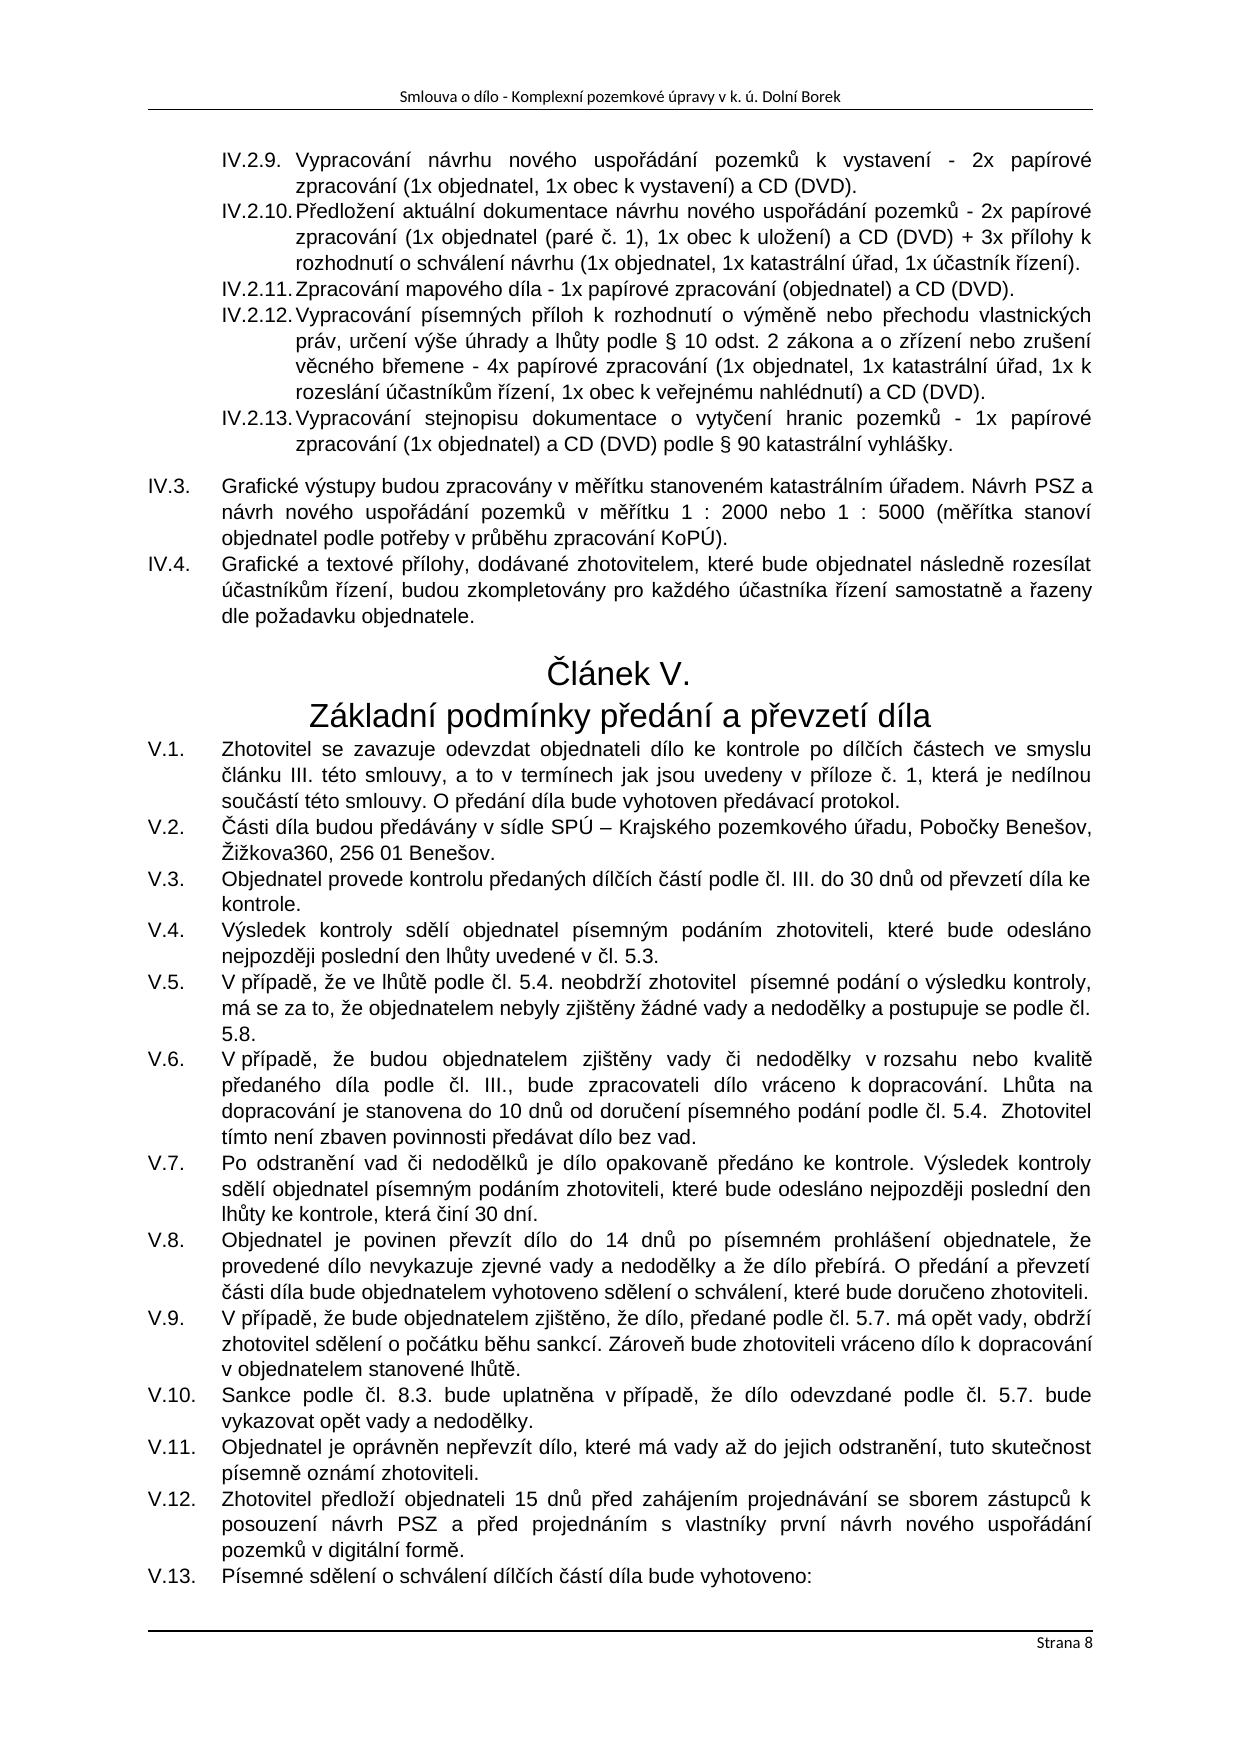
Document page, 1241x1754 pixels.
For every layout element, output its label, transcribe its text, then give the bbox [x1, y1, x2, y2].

text Zpracování mapového díla - 1x papírové zpracování (objednatel) a CD (DVD). [221, 277, 1093, 301]
list Písemné sdělení o schválení dílčích částí díla bude vyhotoveno: [148, 1564, 1093, 1588]
list Grafické a textové přílohy, dodávané zhotovitelem, které bude objednatel následně rozesílat účastníkům řízení, budou zkompletovány pro každého účastníka řízení samostatně a řazeny dle požadavku objednatele. [148, 552, 1093, 627]
list Objednatel provede kontrolu předaných dílčích částí podle čl. III. do 30 dnů od převzetí díla ke kontrole. [148, 866, 1093, 916]
text Předložení aktuální dokumentace návrhu nového uspořádání pozemků - 2x papírové zpracování (1x objednatel (paré č. 1), 1x obec k uložení) a CD (DVD) + 3x přílohy k rozhodnutí o schválení návrhu (1x objednatel, 1x katastrální úřad, 1x účastník řízení). [221, 199, 1093, 275]
list V případě, že bude objednatelem zjištěno, že dílo, předané podle čl. 5.7. má opět vady, obdrží zhotovitel sdělení o počátku běhu sankcí. Zároveň bude zhotoviteli vráceno dílo k dopracování v objednatelem stanovené lhůtě. [148, 1306, 1093, 1381]
text Vypracování stejnopisu dokumentace o vytyčení hranic pozemků - 1x papírové zpracování (1x objednatel) a CD (DVD) podle § 90 katastrální vyhlášky. [221, 406, 1093, 456]
list Zhotovitel předloží objednateli 15 dnů před zahájením projednávání se sborem zástupců k posouzení návrh PSZ a před projednáním s vlastníky první návrh nového uspořádání pozemků v digitální formě. [148, 1486, 1093, 1562]
list Grafické výstupy budou zpracovány v měřítku stanoveném katastrálním úřadem. Návrh PSZ a návrh nového uspořádání pozemků v měřítku 1 : 2000 nebo 1 : 5000 (měřítka stanoví objednatel podle potřeby v průběhu zpracování KoPÚ). [148, 474, 1093, 550]
list Výsledek kontroly sdělí objednatel písemným podáním zhotoviteli, které bude odesláno nejpozději poslední den lhůty uvedené v čl. 5.3. [148, 918, 1093, 968]
list V případě, že ve lhůtě podle čl. 5.4. neobdrží zhotovitel písemné podání o výsledku kontroly, má se za to, že objednatelem nebyly zjištěny žádné vady a nedodělky a postupuje se podle čl. 5.8. [148, 970, 1093, 1045]
subtitle Základní podmínky předání a převzetí díla [148, 654, 1093, 734]
list Objednatel je povinen převzít dílo do 14 dnů po písemném prohlášení objednatele, že provedené dílo nevykazuje zjevné vady a nedodělky a že dílo přebírá. O předání a převzetí části díla bude objednatelem vyhotoveno sdělení o schválení, které bude doručeno zhotoviteli. [148, 1228, 1093, 1304]
list Části díla budou předávány v sídle SPÚ – Krajského pozemkového úřadu, Pobočky Benešov, Žižkova360, 256 01 Benešov. [148, 815, 1093, 864]
list V případě, že budou objednatelem zjištěny vady či nedodělky v rozsahu nebo kvalitě předaného díla podle čl. III., bude zpracovateli dílo vráceno k dopracování. Lhůta na dopracování je stanovena do 10 dnů od doručení písemného podání podle čl. 5.4. Zhotovitel tímto není zbaven povinnosti předávat dílo bez vad. [148, 1047, 1093, 1149]
list Po odstranění vad či nedodělků je dílo opakovaně předáno ke kontrole. Výsledek kontroly sdělí objednatel písemným podáním zhotoviteli, které bude odesláno nejpozději poslední den lhůty ke kontrole, která činí 30 dní. [148, 1151, 1093, 1226]
list Objednatel je oprávněn nepřevzít dílo, které má vady až do jejich odstranění, tuto skutečnost písemně oznámí zhotoviteli. [148, 1435, 1093, 1484]
text Vypracování návrhu nového uspořádání pozemků k vystavení - 2x papírové zpracování (1x objednatel, 1x obec k vystavení) a CD (DVD). [221, 148, 1093, 197]
list Zhotovitel se zavazuje odevzdat objednateli dílo ke kontrole po dílčích částech ve smyslu článku III. této smlouvy, a to v termínech jak jsou uvedeny v příloze č. 1, která je nedílnou součástí této smlouvy. O předání díla bude vyhotoven předávací protokol. [148, 737, 1093, 813]
list Sankce podle čl. 8.3. bude uplatněna v případě, že dílo odevzdané podle čl. 5.7. bude vykazovat opět vady a nedodělky. [148, 1383, 1093, 1433]
text Vypracování písemných příloh k rozhodnutí o výměně nebo přechodu vlastnických práv, určení výše úhrady a lhůty podle § 10 odst. 2 zákona a o zřízení nebo zrušení věcného břemene - 4x papírové zpracování (1x objednatel, 1x katastrální úřad, 1x k rozeslání účastníkům řízení, 1x obec k veřejnému nahlédnutí) a CD (DVD). [221, 303, 1093, 404]
